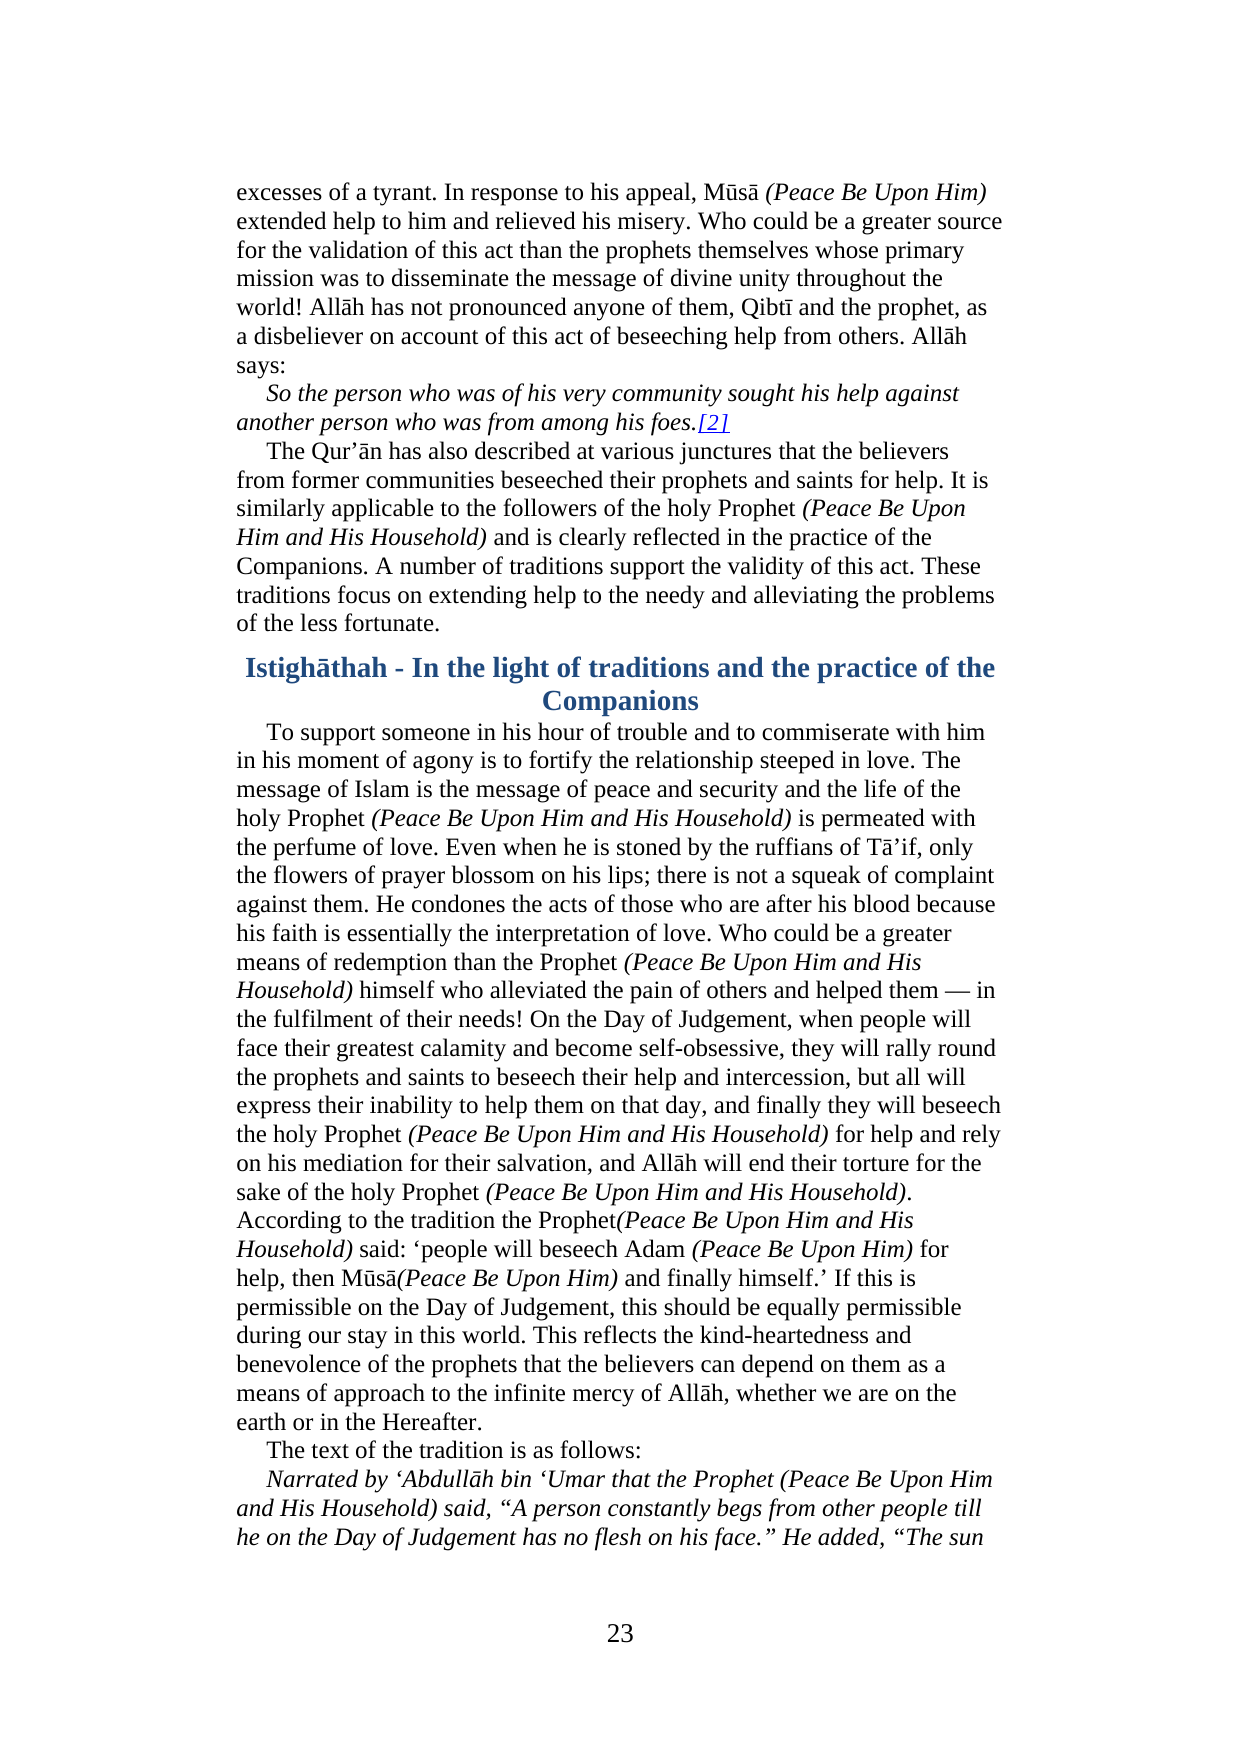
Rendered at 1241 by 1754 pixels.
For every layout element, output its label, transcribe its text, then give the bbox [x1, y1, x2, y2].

subtitle Istighāthah - In the light of traditions and the practice of the Companions [236, 650, 1004, 717]
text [236, 1464, 1004, 1551]
text The text of the tradition is as follows: [236, 1436, 1004, 1464]
text To support someone in his hour of trouble and to commiserate with him in his moment of agony is to fortify the relationship steeped in love. The message of Islam is the message of peace and security and the life of the holy Prophet (Peace Be Upon Him and His Household) is permeated with the perfume of love. Even when he is stoned by the ruffians of Tā’if, only the flowers of prayer blossom on his lips; there is not a squeak of complaint against them. He condones the acts of those who are after his blood because his faith is essentially the interpretation of love. Who could be a greater means of redemption than the Prophet (Peace Be Upon Him and His Household) himself who alleviated the pain of others and helped them — in the fulfilment of their needs! On the Day of Judgement, when people will face their greatest calamity and become self-obsessive, they will rally round the prophets and saints to beseech their help and intercession, but all will express their inability to help them on that day, and finally they will beseech the holy Prophet (Peace Be Upon Him and His Household) for help and rely on his mediation for their salvation, and Allāh will end their torture for the sake of the holy Prophet (Peace Be Upon Him and His Household). According to the tradition the Prophet(Peace Be Upon Him and His Household) said: ‘people will beseech Adam (Peace Be Upon Him) for help, then Mūsā(Peace Be Upon Him) and finally himself.’ If this is permissible on the Day of Judgement, this should be equally permissible during our stay in this world. This reflects the kind-heartedness and benevolence of the prophets that the believers can depend on them as a means of approach to the infinite mercy of Allāh, whether we are on the earth or in the Hereafter. [236, 717, 1004, 1436]
text The Qur’ān has also described at various junctures that the believers from former communities beseeched their prophets and saints for help. It is similarly applicable to the followers of the holy Prophet (Peace Be Upon Him and His Household) and is clearly reflected in the practice of the Companions. A number of traditions support the validity of this act. These traditions focus on extending help to the needy and alleviating the problems of the less fortunate. [236, 436, 1004, 637]
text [236, 177, 1004, 378]
text So the person who was of his very community sought his help against another person who was from among his foes.[2] [236, 378, 1004, 436]
